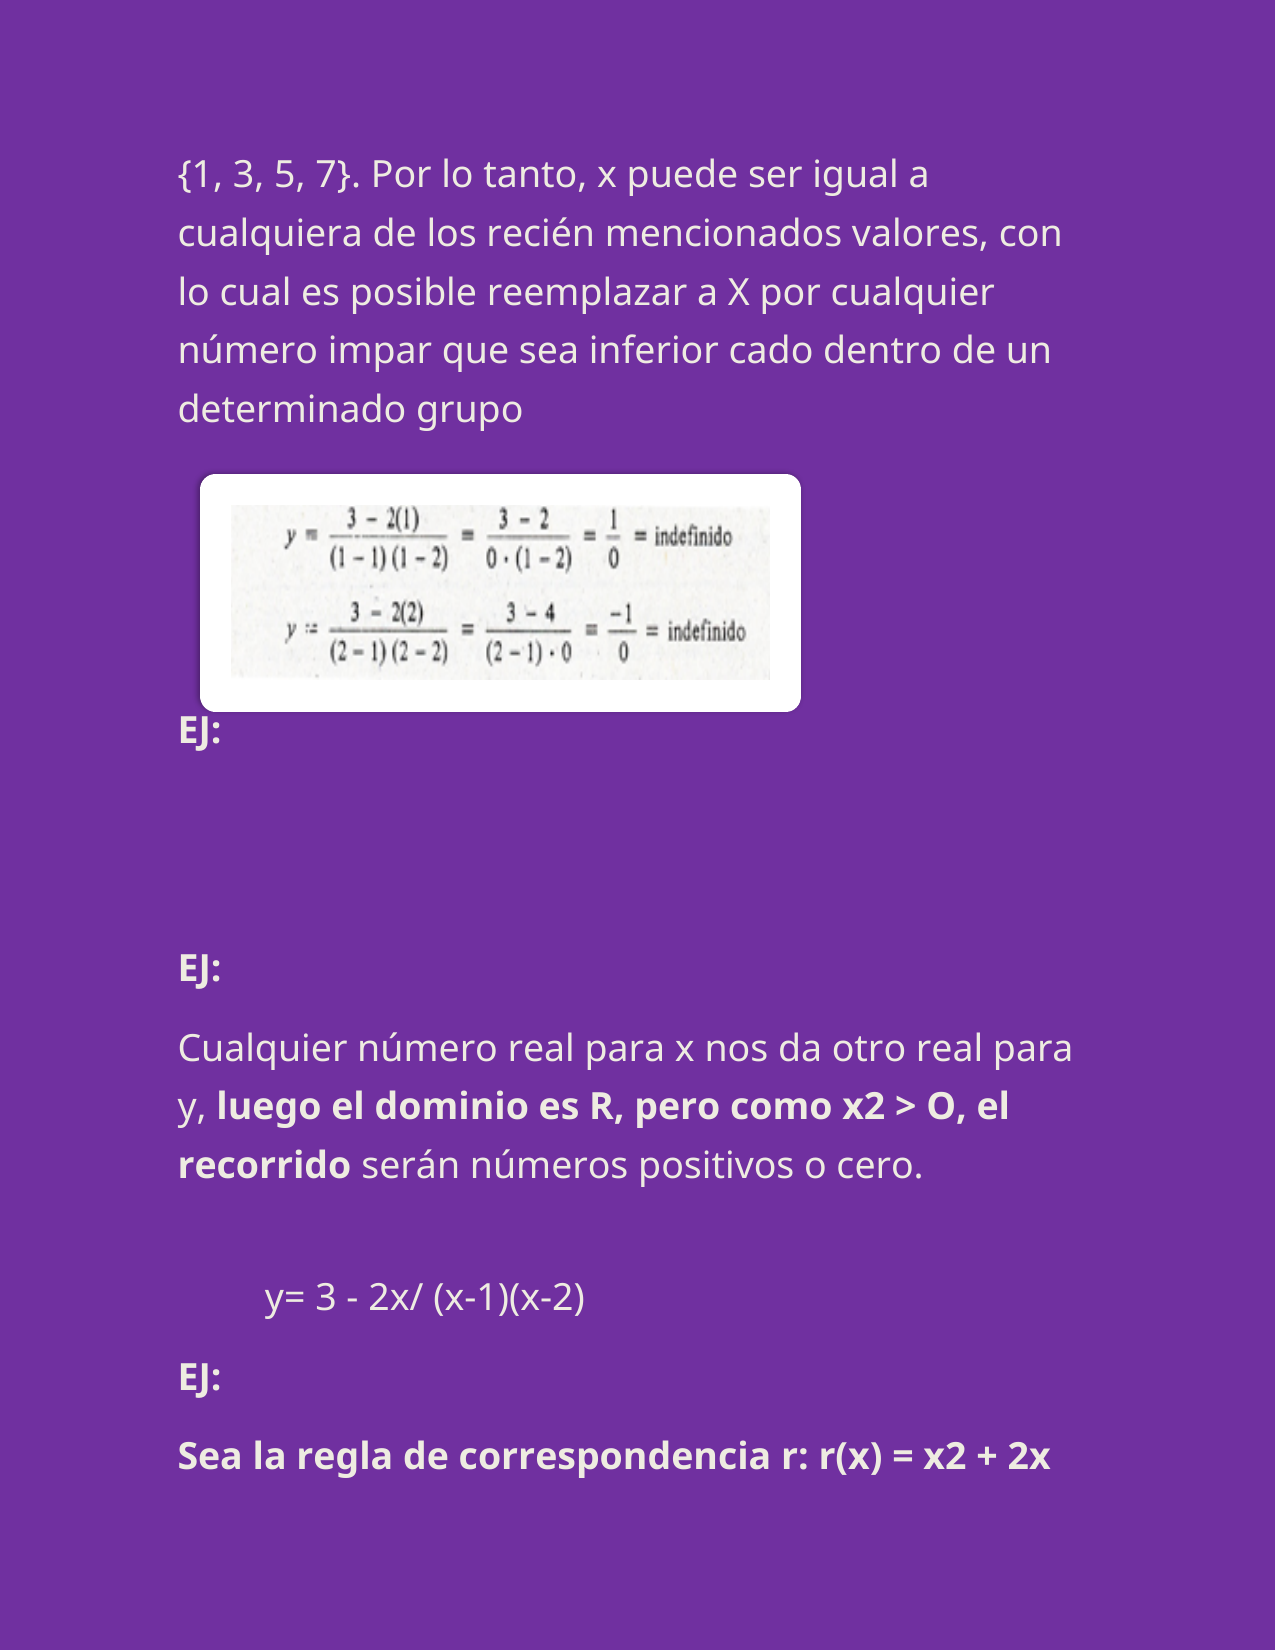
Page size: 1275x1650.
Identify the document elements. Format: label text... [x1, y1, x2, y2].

text EJ: [177, 1350, 1098, 1401]
text Sea la regla de correspondencia r: r(x) = x2 + 2x [177, 1429, 1098, 1481]
text EJ: [177, 941, 1098, 992]
text y= 3 - 2x/ (x-1)(x-2) [177, 1271, 1098, 1322]
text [177, 148, 1098, 433]
text Cualquier número real para x nos da otro real para y, luego el dominio es R, pero como x2 > O, el recorrido serán números positivos o cero. [177, 1021, 1098, 1189]
picture [231, 505, 770, 680]
